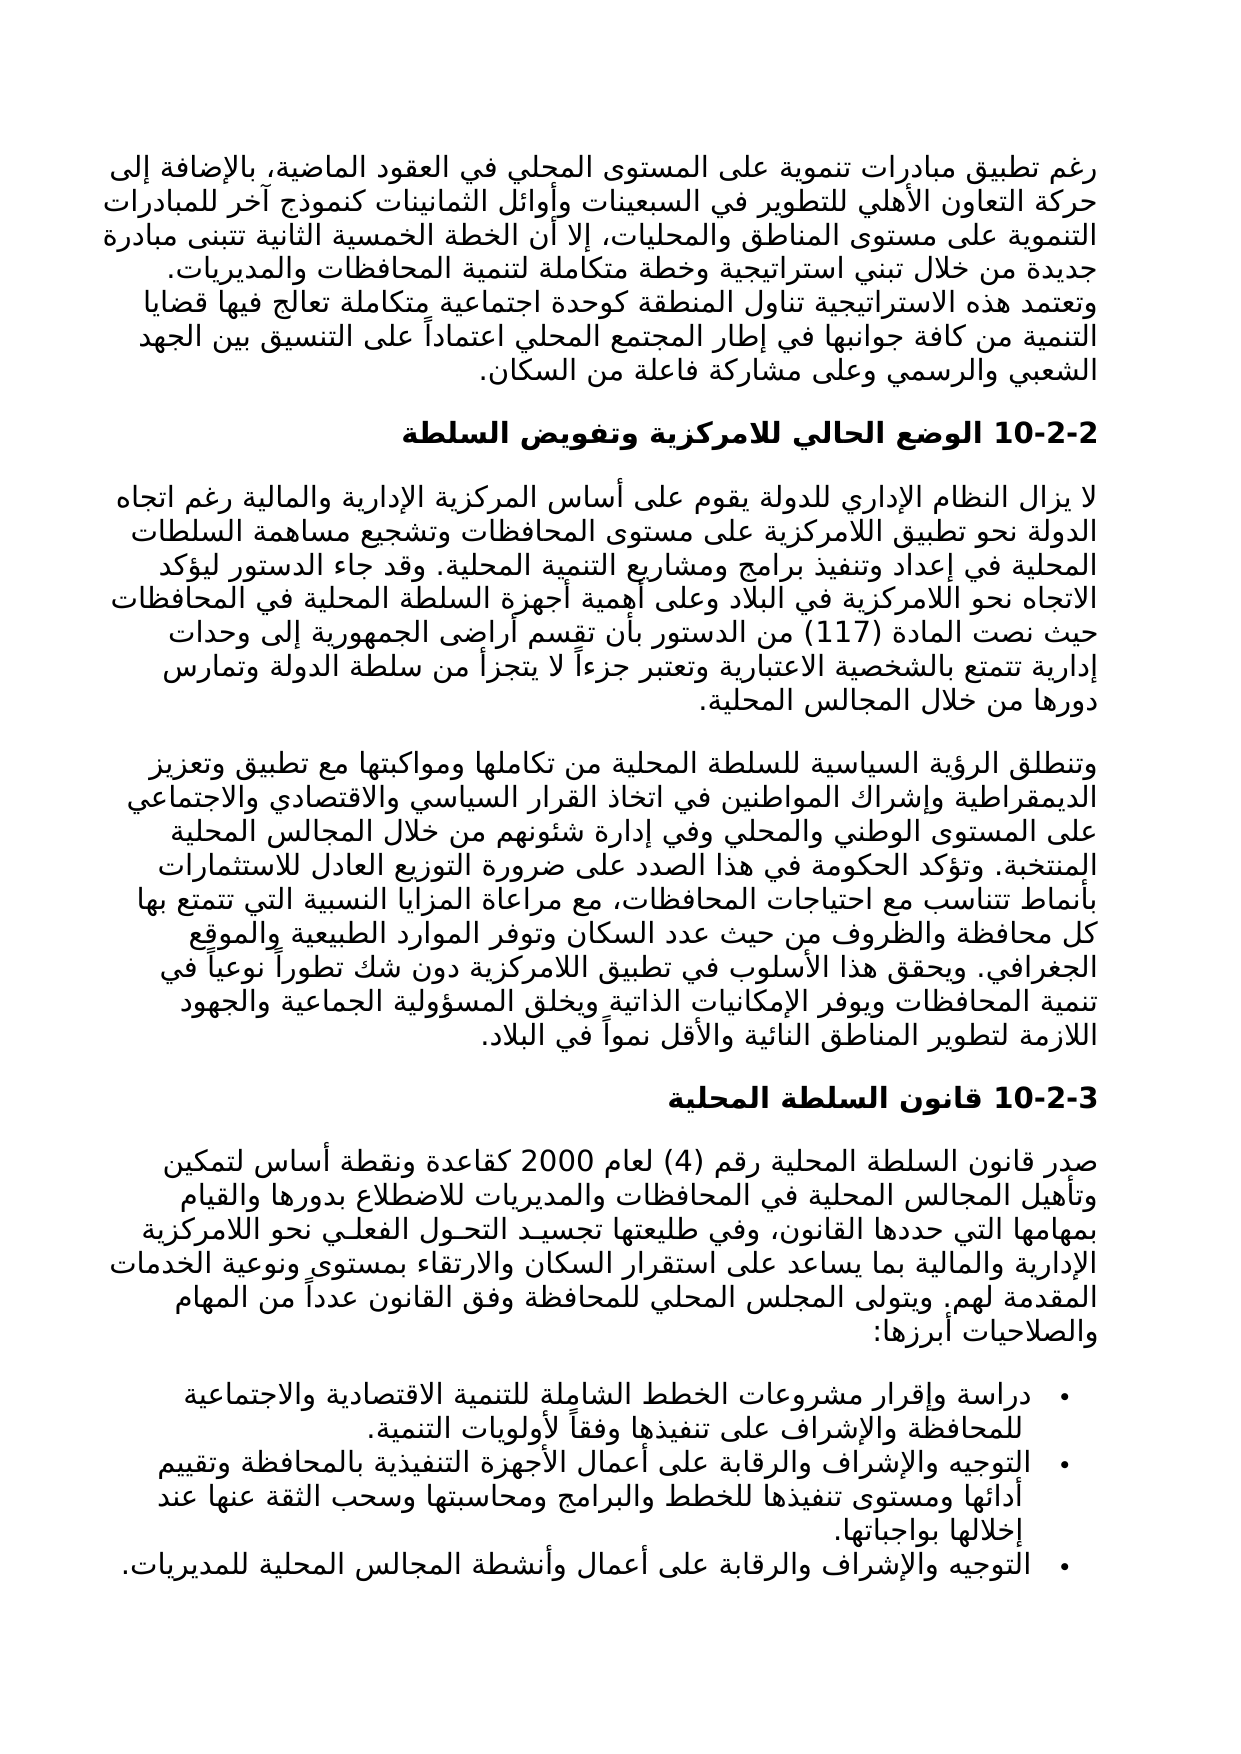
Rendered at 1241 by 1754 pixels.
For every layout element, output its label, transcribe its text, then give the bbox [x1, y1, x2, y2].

text وتنطلق الرؤية السياسية للسلطة المحلية من تكاملها ومواكبتها مع تطبيق وتعزيز الديمقراطية وإشراك المواطنين في اتخاذ القرار السياسي والاقتصادي والاجتماعي على المستوى الوطني والمحلي وفي إدارة شئونهم من خلال المجالس المحلية المنتخبة. وتؤكد الحكومة في هذا الصدد على ضرورة التوزيع العادل للاستثمارات بأنماط تتناسب مع احتياجات المحافظات، مع مراعاة المزايا النسبية التي تتمتع بها كل محافظة والظروف من حيث عدد السكان وتوفر الموارد الطبيعية والموقع الجغرافي. ويحقق هذا الأسلوب في تطبيق اللامركزية دون شك تطوراً نوعياً في تنمية المحافظات ويوفر الإمكانيات الذاتية ويخلق المسؤولية الجماعية والجهود اللازمة لتطوير المناطق النائية والأقل نمواً في البلاد. [97, 747, 1099, 1052]
text لا يزال النظام الإداري للدولة يقوم على أساس المركزية الإدارية والمالية رغم اتجاه الدولة نحو تطبيق اللامركزية على مستوى المحافظات وتشجيع مساهمة السلطات المحلية في إعداد وتنفيذ برامج ومشاريع التنمية المحلية. وقد جاء الدستور ليؤكد الاتجاه نحو اللامركزية في البلاد وعلى أهمية أجهزة السلطة المحلية في المحافظات حيث نصت المادة (117) من الدستور بأن تقسم أراضى الجمهورية إلى وحدات إدارية تتمتع بالشخصية الاعتبارية وتعتبر جزءاً لا يتجزأ من سلطة الدولة وتمارس دورها من خلال المجالس المحلية. [97, 480, 1099, 718]
text صدر قانون السلطة المحلية رقم (4) لعام 2000 كقاعدة ونقطة أساس لتمكين وتأهيل المجالس المحلية في المحافظات والمديريات للاضطلاع بدورها والقيام بمهامها التي حددها القانون، وفي طليعتها تجسيـد التحـول الفعلـي نحو اللامركزية الإدارية والمالية بما يساعد على استقرار السكان والارتقاء بمستوى ونوعية الخدمات المقدمة لهم. ويتولى المجلس المحلي للمحافظة وفق القانون عدداً من المهام والصلاحيات أبرزها: [97, 1145, 1099, 1348]
list دراسة وإقرار مشروعات الخطط الشاملة للتنمية الاقتصادية والاجتماعية للمحافظة والإشراف على تنفيذها وفقاً لأولويات التنمية. [97, 1378, 1061, 1446]
list التوجيه والإشراف والرقابة على أعمال الأجهزة التنفيذية بالمحافظة وتقييم أدائها ومستوى تنفيذها للخطط والبرامج ومحاسبتها وسحب الثقة عنها عند إخلالها بواجباتها. [97, 1446, 1061, 1547]
list التوجيه والإشراف والرقابة على أعمال وأنشطة المجالس المحلية للمديريات. [97, 1547, 1061, 1581]
text 10-2-3 قانون السلطة المحلية [97, 1082, 1099, 1116]
text 10-2-2 الوضع الحالي للامركزية وتفويض السلطة [97, 417, 1099, 451]
text رغم تطبيق مبادرات تنموية على المستوى المحلي في العقود الماضية، بالإضافة إلى حركة التعاون الأهلي للتطوير في السبعينات وأوائل الثمانينات كنموذج آخر للمبادرات التنموية على مستوى المناطق والمحليات، إلا أن الخطة الخمسية الثانية تتبنى مبادرة جديدة من خلال تبني استراتيجية وخطة متكاملة لتنمية المحافظات والمديريات. وتعتمد هذه الاستراتيجية تناول المنطقة كوحدة اجتماعية متكاملة تعالج فيها قضايا التنمية من كافة جوانبها في إطار المجتمع المحلي اعتماداً على التنسيق بين الجهد الشعبي والرسمي وعلى مشاركة فاعلة من السكان. [97, 150, 1099, 388]
